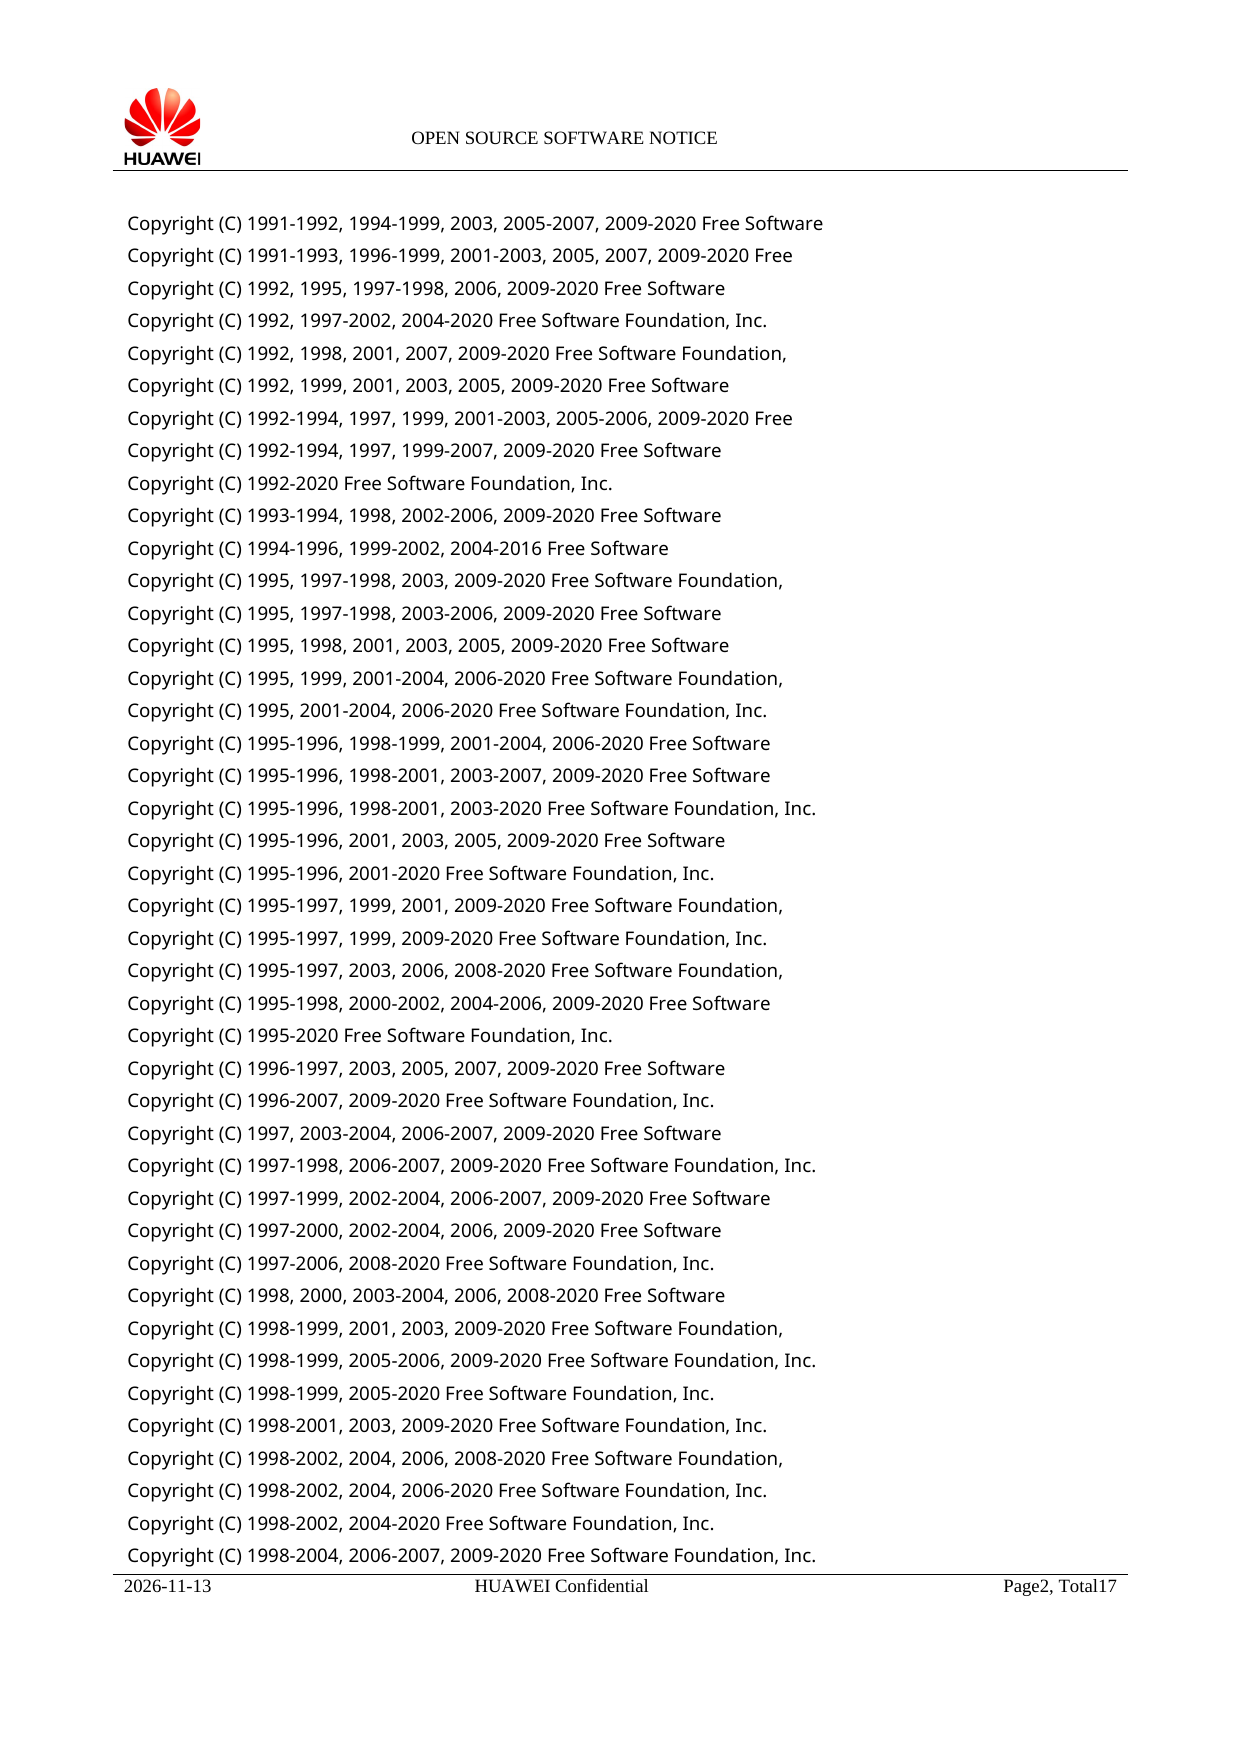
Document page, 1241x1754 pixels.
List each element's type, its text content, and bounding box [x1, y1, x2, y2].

picture [124, 88, 201, 165]
text Copyright (C) 1995, 1997-1998, 2003-2006, 2009-2020 Free Software [112, 596, 1128, 629]
text Copyright (C) 1993-1994, 1998, 2002-2006, 2009-2020 Free Software [112, 499, 1128, 531]
text Copyright (C) 1995-1996, 1998-2001, 2003-2020 Free Software Foundation, Inc. [112, 791, 1128, 824]
text Copyright (C) 1998, 2000, 2003-2004, 2006, 2008-2020 Free Software [112, 1279, 1128, 1311]
text Copyright (C) 1996-2007, 2009-2020 Free Software Foundation, Inc. [112, 1084, 1128, 1116]
text Copyright (C) 1995, 1999, 2001-2004, 2006-2020 Free Software Foundation, [112, 661, 1128, 694]
text Copyright (C) 1998-2004, 2006-2007, 2009-2020 Free Software Foundation, Inc. [112, 1539, 1128, 1571]
text Copyright (C) 1995, 1998, 2001, 2003, 2005, 2009-2020 Free Software [112, 629, 1128, 661]
text Copyright (C) 1997-1998, 2006-2007, 2009-2020 Free Software Foundation, Inc. [112, 1149, 1128, 1181]
text Copyright (C) 1998-1999, 2005-2020 Free Software Foundation, Inc. [112, 1376, 1128, 1409]
text Copyright (C) 1997-1999, 2002-2004, 2006-2007, 2009-2020 Free Software [112, 1181, 1128, 1214]
text Copyright (C) 1995-1996, 1998-1999, 2001-2004, 2006-2020 Free Software [112, 726, 1128, 759]
text Copyright (C) 1996-1997, 2003, 2005, 2007, 2009-2020 Free Software [112, 1051, 1128, 1084]
text Copyright (C) 1995-1996, 2001, 2003, 2005, 2009-2020 Free Software [112, 824, 1128, 856]
text Copyright (C) 1991-1992, 1994-1999, 2003, 2005-2007, 2009-2020 Free Software [112, 206, 1128, 239]
text Copyright (C) 1992-2020 Free Software Foundation, Inc. [112, 466, 1128, 499]
text Copyright (C) 1992, 1998, 2001, 2007, 2009-2020 Free Software Foundation, [112, 336, 1128, 369]
text Copyright (C) 1992, 1999, 2001, 2003, 2005, 2009-2020 Free Software [112, 369, 1128, 401]
text Copyright (C) 1998-2002, 2004, 2006, 2008-2020 Free Software Foundation, [112, 1441, 1128, 1474]
text Copyright (C) 1994-1996, 1999-2002, 2004-2016 Free Software [112, 531, 1128, 564]
text Copyright (C) 1995-1997, 1999, 2001, 2009-2020 Free Software Foundation, [112, 889, 1128, 921]
text Copyright (C) 1998-2001, 2003, 2009-2020 Free Software Foundation, Inc. [112, 1409, 1128, 1441]
text Copyright (C) 1995-1996, 1998-2001, 2003-2007, 2009-2020 Free Software [112, 759, 1128, 791]
text Copyright (C) 1991-1993, 1996-1999, 2001-2003, 2005, 2007, 2009-2020 Free [112, 239, 1128, 271]
text Copyright (C) 1992, 1997-2002, 2004-2020 Free Software Foundation, Inc. [112, 304, 1128, 336]
text Copyright (C) 1995-1997, 2003, 2006, 2008-2020 Free Software Foundation, [112, 954, 1128, 986]
text Copyright (C) 1995, 1997-1998, 2003, 2009-2020 Free Software Foundation, [112, 564, 1128, 596]
text Copyright (C) 1997, 2003-2004, 2006-2007, 2009-2020 Free Software [112, 1116, 1128, 1149]
text Copyright (C) 1992, 1995, 1997-1998, 2006, 2009-2020 Free Software [112, 271, 1128, 304]
text Copyright (C) 1992-1994, 1997, 1999-2007, 2009-2020 Free Software [112, 434, 1128, 466]
text Copyright (C) 1992-1994, 1997, 1999, 2001-2003, 2005-2006, 2009-2020 Free [112, 401, 1128, 434]
text Copyright (C) 1995-1997, 1999, 2009-2020 Free Software Foundation, Inc. [112, 921, 1128, 954]
text Copyright (C) 1995-1996, 2001-2020 Free Software Foundation, Inc. [112, 856, 1128, 889]
text Copyright (C) 1998-2002, 2004, 2006-2020 Free Software Foundation, Inc. [112, 1474, 1128, 1506]
text Copyright (C) 1998-2002, 2004-2020 Free Software Foundation, Inc. [112, 1506, 1128, 1539]
text Copyright (C) 1998-1999, 2001, 2003, 2009-2020 Free Software Foundation, [112, 1311, 1128, 1344]
text Copyright (C) 1995, 2001-2004, 2006-2020 Free Software Foundation, Inc. [112, 694, 1128, 726]
text Copyright (C) 1995-2020 Free Software Foundation, Inc. [112, 1019, 1128, 1051]
text Copyright (C) 1997-2006, 2008-2020 Free Software Foundation, Inc. [112, 1246, 1128, 1279]
text Copyright (C) 1998-1999, 2005-2006, 2009-2020 Free Software Foundation, Inc. [112, 1344, 1128, 1376]
text Copyright (C) 1995-1998, 2000-2002, 2004-2006, 2009-2020 Free Software [112, 986, 1128, 1019]
text Copyright (C) 1997-2000, 2002-2004, 2006, 2009-2020 Free Software [112, 1214, 1128, 1246]
